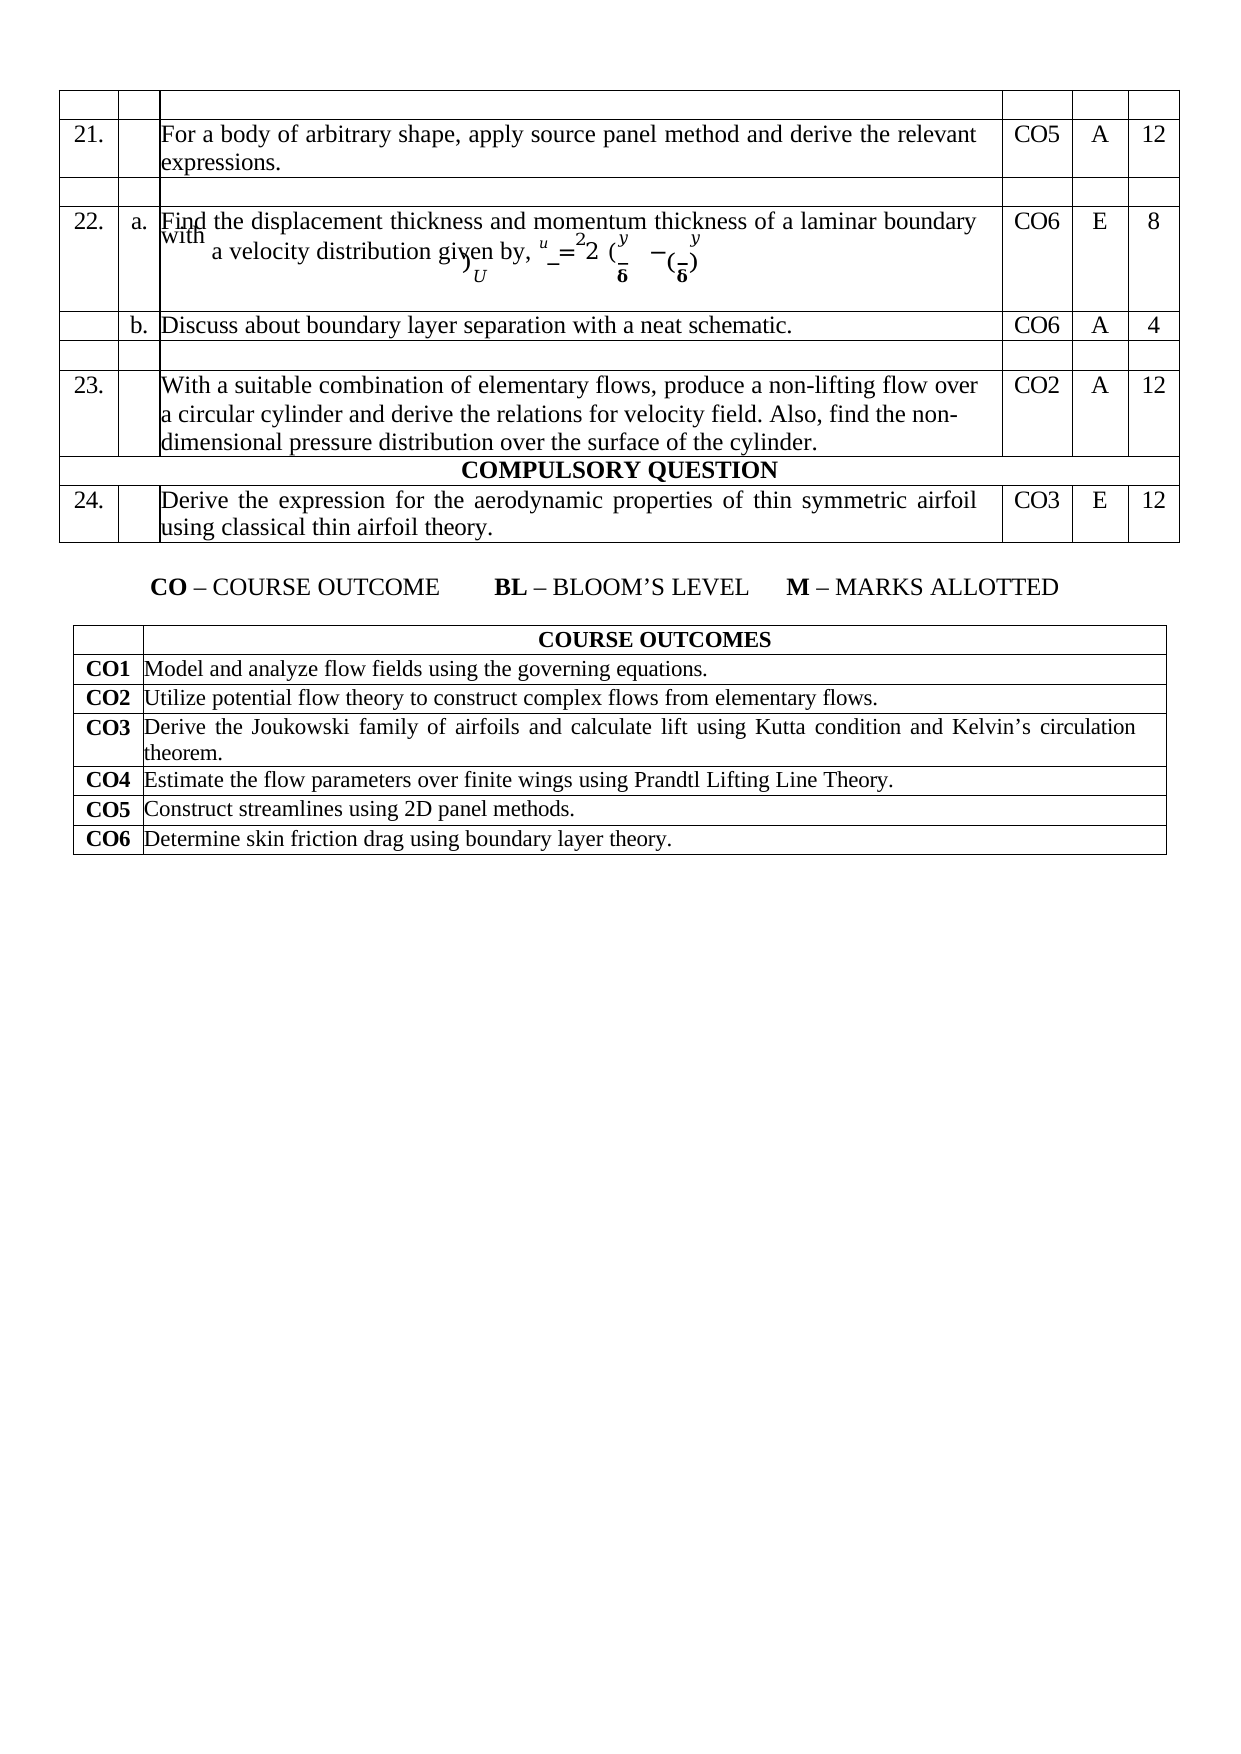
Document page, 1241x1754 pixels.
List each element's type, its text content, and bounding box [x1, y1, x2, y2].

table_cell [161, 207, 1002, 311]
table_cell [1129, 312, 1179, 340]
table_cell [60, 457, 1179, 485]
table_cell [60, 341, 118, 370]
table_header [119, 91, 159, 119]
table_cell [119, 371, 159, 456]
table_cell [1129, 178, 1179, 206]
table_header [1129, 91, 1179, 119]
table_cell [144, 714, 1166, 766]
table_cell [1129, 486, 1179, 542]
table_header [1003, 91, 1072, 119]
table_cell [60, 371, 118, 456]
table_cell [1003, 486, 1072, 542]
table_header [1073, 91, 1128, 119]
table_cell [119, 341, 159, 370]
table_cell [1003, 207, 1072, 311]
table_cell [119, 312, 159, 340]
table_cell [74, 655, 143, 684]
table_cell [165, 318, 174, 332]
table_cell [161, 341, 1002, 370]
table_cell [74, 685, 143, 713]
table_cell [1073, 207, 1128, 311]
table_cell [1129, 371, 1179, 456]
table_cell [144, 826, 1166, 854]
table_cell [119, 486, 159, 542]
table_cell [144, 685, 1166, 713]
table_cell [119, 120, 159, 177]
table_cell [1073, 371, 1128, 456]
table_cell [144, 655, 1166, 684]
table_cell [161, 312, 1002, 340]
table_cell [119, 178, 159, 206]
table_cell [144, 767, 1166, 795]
text CO – COURSE OUTCOME BL – BLOOM’S LEVEL M – MARKS ALLOTTED [150, 572, 1090, 601]
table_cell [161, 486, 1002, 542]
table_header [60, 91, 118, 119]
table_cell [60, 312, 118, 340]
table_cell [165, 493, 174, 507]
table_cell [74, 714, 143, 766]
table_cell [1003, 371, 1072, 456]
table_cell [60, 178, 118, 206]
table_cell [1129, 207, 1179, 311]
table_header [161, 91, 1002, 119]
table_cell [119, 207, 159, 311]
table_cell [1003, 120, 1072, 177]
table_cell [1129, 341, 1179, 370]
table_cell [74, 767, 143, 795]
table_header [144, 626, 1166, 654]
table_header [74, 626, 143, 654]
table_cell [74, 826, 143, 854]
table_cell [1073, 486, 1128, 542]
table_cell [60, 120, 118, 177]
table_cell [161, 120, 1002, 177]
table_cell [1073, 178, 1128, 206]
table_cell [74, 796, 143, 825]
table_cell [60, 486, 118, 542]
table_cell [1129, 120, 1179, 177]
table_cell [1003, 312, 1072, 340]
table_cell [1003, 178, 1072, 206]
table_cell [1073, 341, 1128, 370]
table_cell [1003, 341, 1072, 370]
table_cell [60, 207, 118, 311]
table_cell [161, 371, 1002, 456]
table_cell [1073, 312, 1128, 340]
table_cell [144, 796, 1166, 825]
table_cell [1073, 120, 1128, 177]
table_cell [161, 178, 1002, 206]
